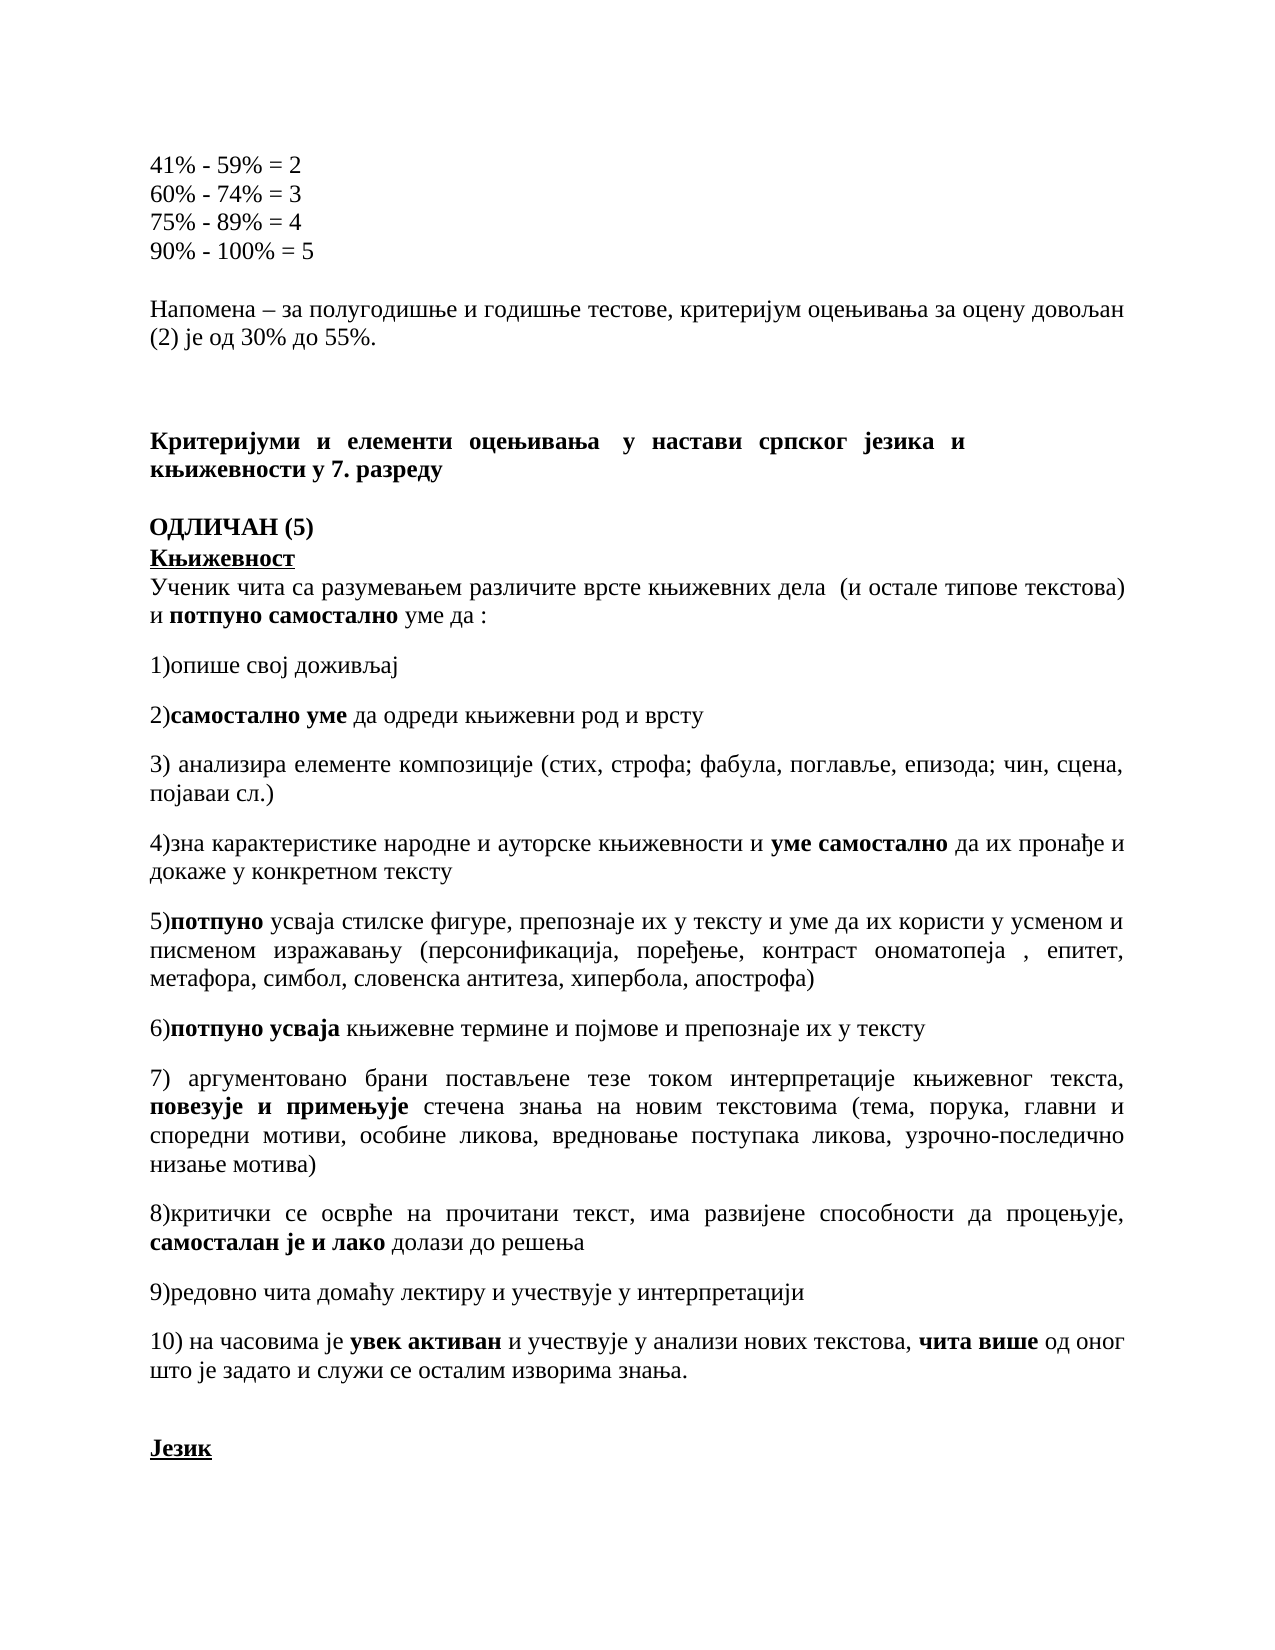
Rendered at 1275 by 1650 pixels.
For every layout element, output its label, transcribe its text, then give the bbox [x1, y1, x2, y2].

text Напомена – за полугодишње и годишње тестове, критеријум оцењивања за оцену довољан (2) је од 30% до 55%. [149, 294, 1125, 351]
text Ученик чита са разумевањем различите врсте књижевних дела (и остале типове текстова) и потпуно самостално уме да : [149, 572, 1125, 629]
text 1)опише свој доживљај [149, 650, 1125, 679]
text 60% - 74% = 3 [150, 179, 1125, 207]
text 6)потпуно усваја књижевне термине и појмове и препознаје их у тексту [149, 1013, 1125, 1042]
text Књижевност [149, 543, 1125, 572]
text 75% - 89% = 4 [150, 207, 1125, 236]
text 10) на часовима је увек активан и учествује у анализи нових текстова, чита више од оног што је задато и служи се осталим изворима знања. [149, 1326, 1125, 1384]
text Језик [149, 1433, 1125, 1462]
text 2)самостално уме да одреди књижевни род и врсту [149, 700, 1125, 728]
text 90% - 100% = 5 [150, 236, 1125, 265]
text 9)редовно чита домаћу лектиру и учествује у интерпретацији [149, 1277, 1125, 1306]
text 4)зна карактеристике народне и ауторске књижевности и уме самостално да их пронађе и докаже у конкретном тексту [149, 828, 1125, 885]
text ОДЛИЧАН (5) [149, 512, 1124, 541]
text 5)потпуно усваја стилске фигуре, препознаје их у тексту и уме да их користи у усменом и писменом изражавању (персонификација, поређење, контраст ономатопеја , епитет, метафора, симбол, словенска антитеза, хипербола, апострофа) [149, 906, 1125, 992]
text 41% - 59% = 2 [150, 150, 1125, 179]
text 8)критички се осврће на прочитани текст, има развијене способности да процењује, самосталан је и лако долази до решења [149, 1198, 1125, 1256]
text 7) аргументовано брани постављене тезе током интерпретације књижевног текста, повезује и примењује стечена знања на новим текстовима (тема, порука, главни и споредни мотиви, особине ликова, вредновање поступака ликова, узрочно-последично низање мотива) [149, 1063, 1125, 1178]
text 3) анализира елементе композиције (стих, строфа; фабула, поглавље, епизода; чин, сцена, појаваи сл.) [149, 749, 1125, 807]
text Критеријуми и елементи оцењивања у настави српског језика и књижевности у 7. разреду [150, 426, 965, 483]
